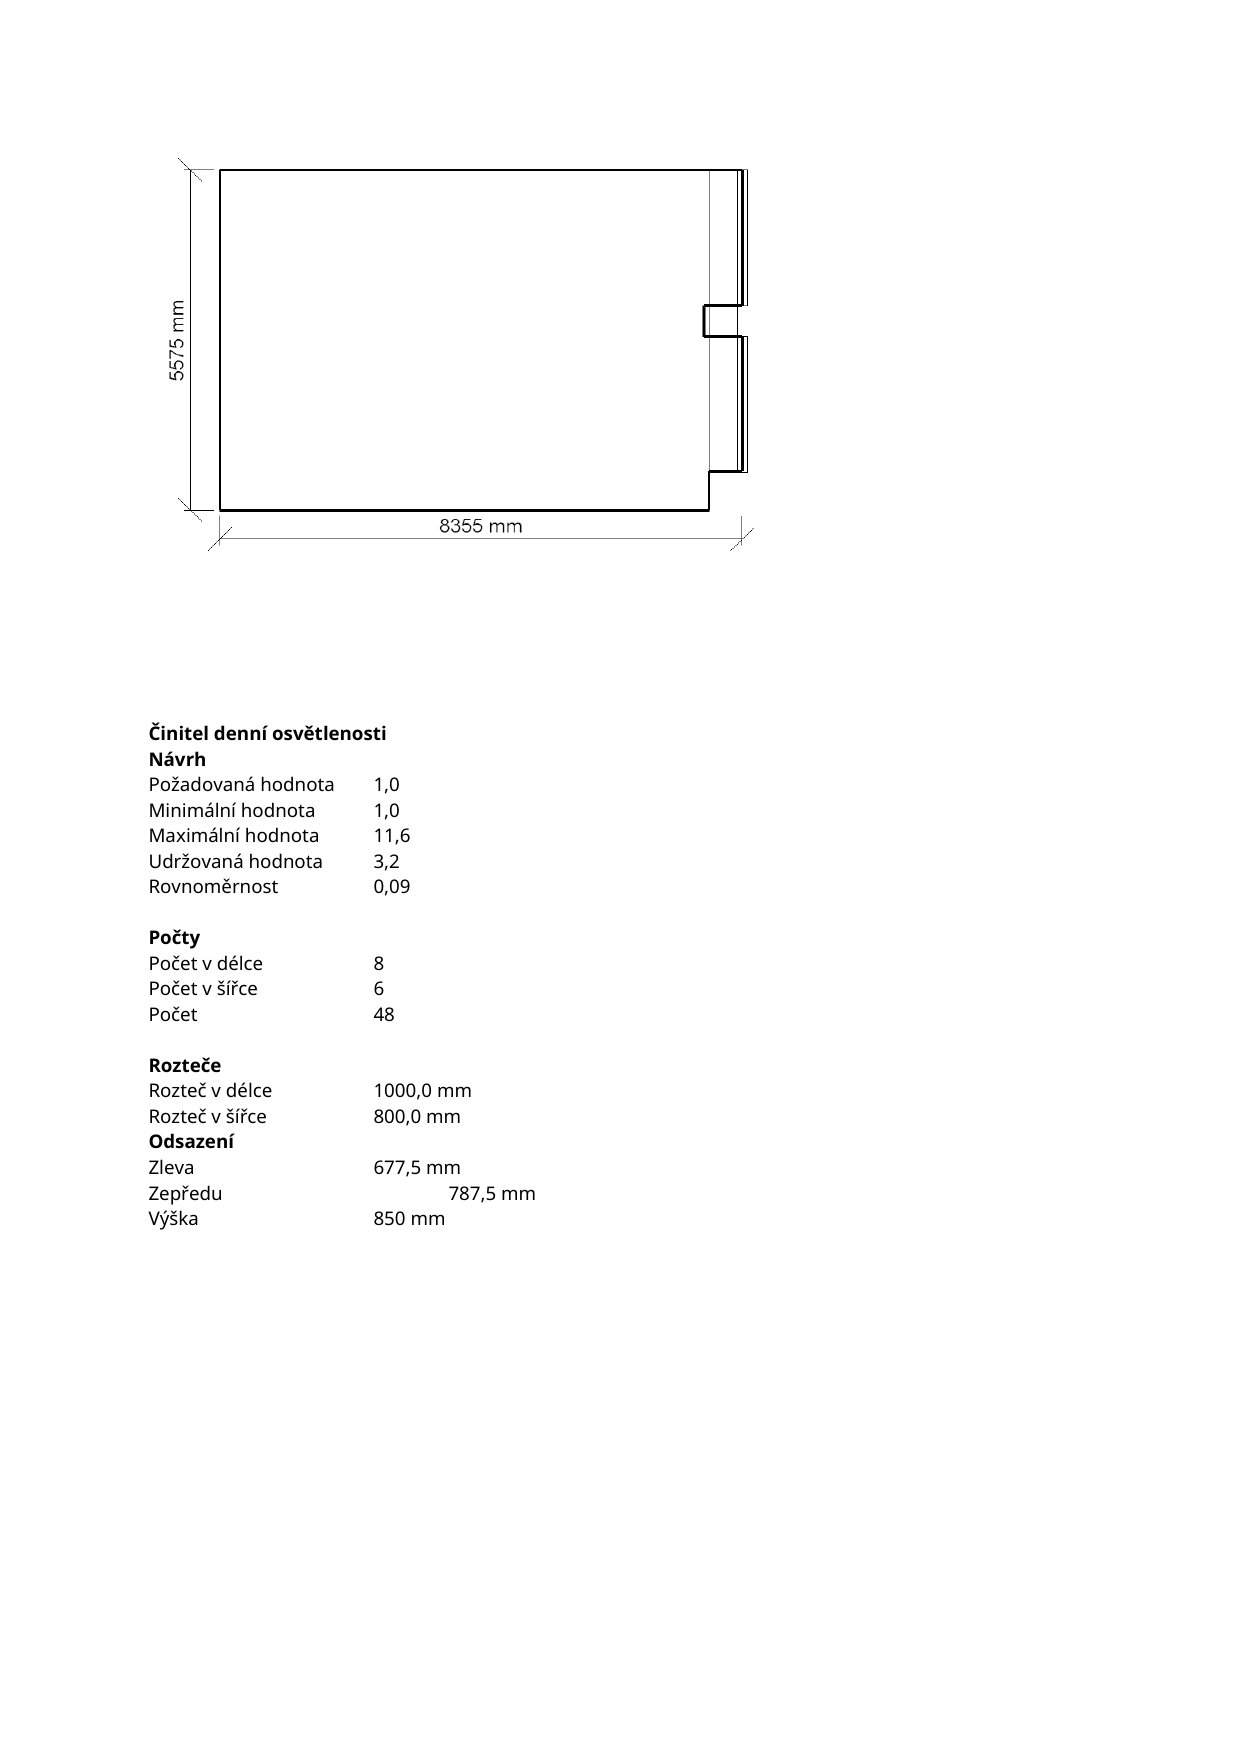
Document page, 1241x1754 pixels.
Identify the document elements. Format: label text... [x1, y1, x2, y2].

text Maximální hodnota 11,6 [148, 822, 1092, 848]
text Rozteče [148, 1052, 1092, 1078]
text Výška 850 mm [148, 1205, 1092, 1231]
text Zepředu 787,5 mm [148, 1180, 1092, 1205]
text Odsazení [148, 1129, 1092, 1154]
text Minimální hodnota 1,0 [148, 797, 1092, 822]
text Rozteč v šířce 800,0 mm [148, 1103, 1092, 1129]
text Počet v šířce 6 [148, 976, 1092, 1001]
text Počet 48 [148, 1001, 1092, 1027]
text Činitel denní osvětlenosti [148, 720, 1092, 746]
text Zleva 677,5 mm [148, 1154, 1092, 1180]
text Počty [148, 924, 1092, 950]
text Rovnoměrnost 0,09 [148, 873, 1092, 899]
text Počet v délce 8 [148, 950, 1092, 976]
text Rozteč v délce 1000,0 mm [148, 1078, 1092, 1103]
picture [148, 132, 774, 568]
text Návrh [148, 746, 1092, 771]
text Udržovaná hodnota 3,2 [148, 848, 1092, 873]
text Požadovaná hodnota 1,0 [148, 771, 1092, 797]
